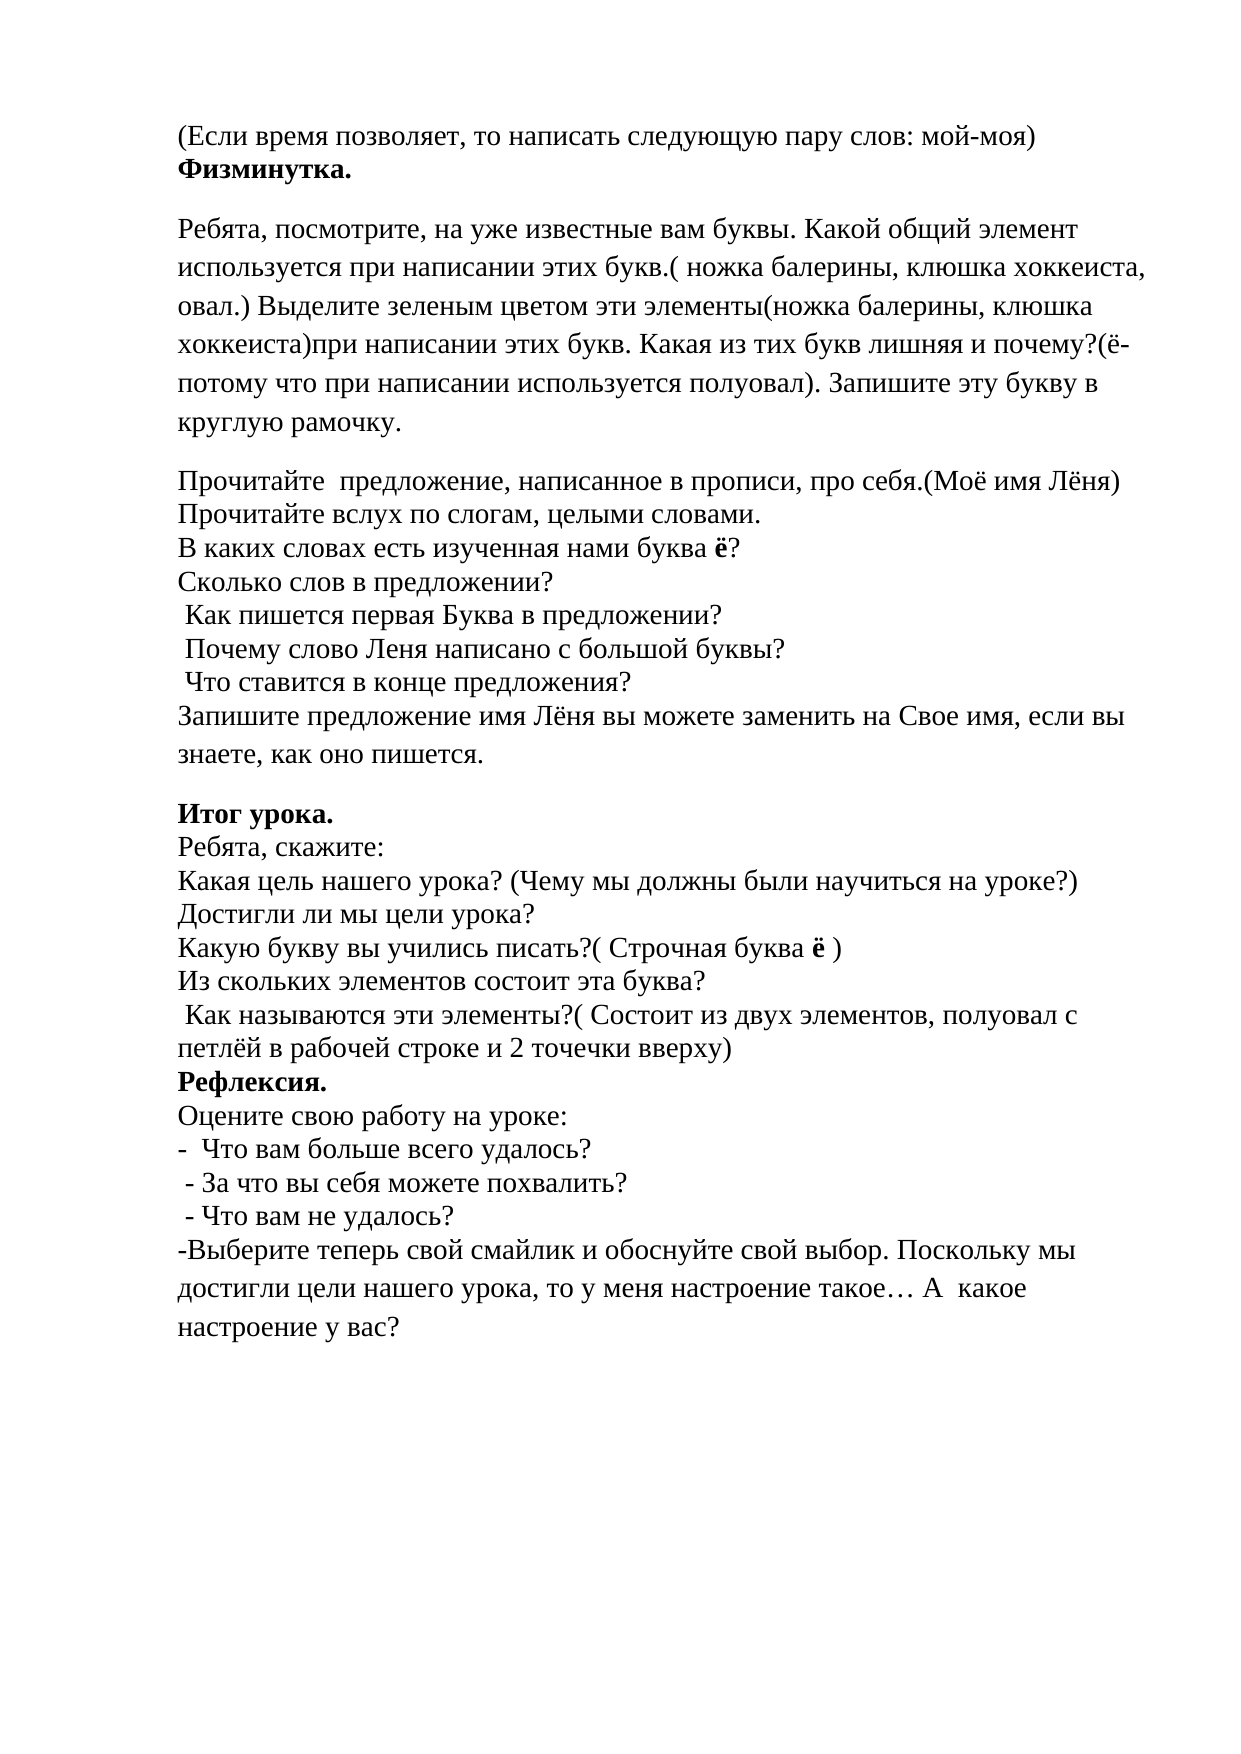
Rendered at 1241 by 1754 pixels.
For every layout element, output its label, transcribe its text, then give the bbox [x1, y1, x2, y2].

text Почему слово Леня написано с большой буквы? [177, 631, 1152, 664]
text - Что вам не удалось? [177, 1198, 1152, 1232]
text - За что вы себя можете похвалить? [177, 1165, 1152, 1198]
text Как называются эти элементы?( Состоит из двух элементов, полуовал с петлёй в рабочей строке и 2 точечки вверху) [177, 997, 1152, 1064]
text Рефлексия. [177, 1064, 1152, 1098]
text Ребята, скажите: [177, 829, 1152, 863]
text Какую букву вы учились писать?( Строчная буква ё ) [177, 930, 1152, 963]
text Запишите предложение имя Лёня вы можете заменить на Свое имя, если вы знаете, как оно пишется. [177, 698, 1152, 770]
text Как пишется первая Буква в предложении? [177, 597, 1152, 631]
text Что ставится в конце предложения? [177, 664, 1152, 698]
text Прочитайте вслух по слогам, целыми словами. [177, 497, 1152, 530]
text Из скольких элементов состоит эта буква? [177, 963, 1152, 997]
text Какая цель нашего урока? (Чему мы должны были научиться на уроке?) Достигли ли мы цели урока? [177, 863, 1152, 930]
text Ребята, посмотрите, на уже известные вам буквы. Какой общий элемент используется при написании этих букв.( ножка балерины, клюшка хоккеиста, овал.) Выделите зеленым цветом эти элементы(ножка балерины, клюшка хоккеиста)при написании этих букв. Какая из тих букв лишняя и почему?(ё-потому что при написании используется полуовал). Запишите эту букву в круглую рамочку. [177, 211, 1152, 437]
text - Что вам больше всего удалось? [177, 1131, 1152, 1165]
text Сколько слов в предложении? [177, 564, 1152, 597]
text Итог урока. [177, 796, 1152, 829]
text Прочитайте предложение, написанное в прописи, про себя.(Моё имя Лёня) [177, 463, 1152, 497]
text Физминутка. [177, 152, 1152, 185]
text Оцените свою работу на уроке: [177, 1098, 1152, 1131]
text -Выберите теперь свой смайлик и обоснуйте свой выбор. Поскольку мы достигли цели нашего урока, то у меня настроение такое… А какое настроение у вас? [177, 1232, 1152, 1342]
text В каких словах есть изученная нами буква ё? [177, 530, 1152, 564]
text (Если время позволяет, то написать следующую пару слов: мой-моя) [177, 118, 1152, 152]
